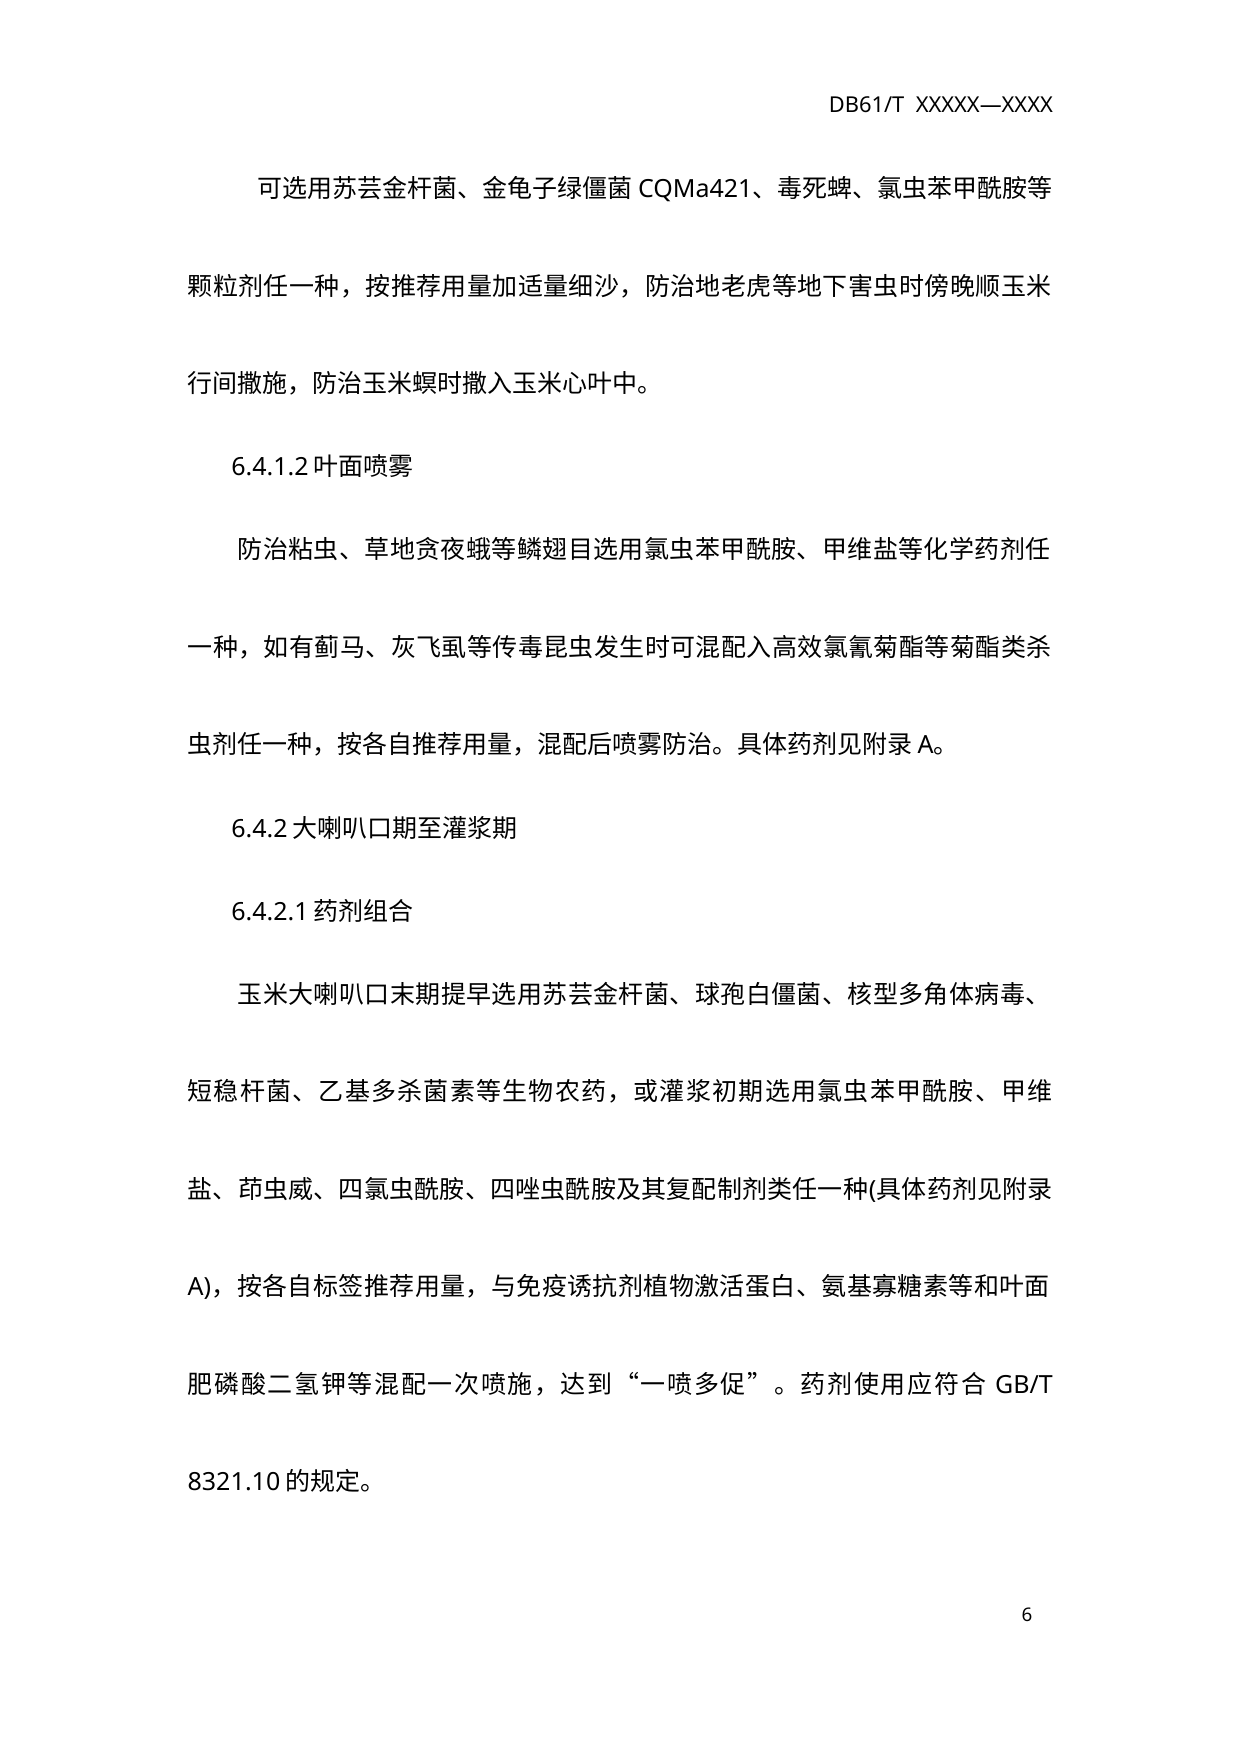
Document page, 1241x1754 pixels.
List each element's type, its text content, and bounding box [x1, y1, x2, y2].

text 6.4.2.1药剂组合 [187, 877, 1053, 942]
text 玉米大喇叭口末期提早选用苏芸金杆菌、球孢白僵菌、核型多角体病毒、短稳杆菌、乙基多杀菌素等生物农药，或灌浆初期选用氯虫苯甲酰胺、甲维盐、茚虫威、四氯虫酰胺、四唑虫酰胺及其复配制剂类任一种(具体药剂见附录A)，按各自标签推荐用量，与免疫诱抗剂植物激活蛋白、氨基寡糖素等和叶面肥磷酸二氢钾等混配一次喷施，达到“一喷多促”。药剂使用应符合GB/T 8321.10的规定。 [187, 960, 1053, 1512]
text 防治粘虫、草地贪夜蛾等鳞翅目选用氯虫苯甲酰胺、甲维盐等化学药剂任一种，如有蓟马、灰飞虱等传毒昆虫发生时可混配入高效氯氰菊酯等菊酯类杀虫剂任一种，按各自推荐用量，混配后喷雾防治。具体药剂见附录A。 [187, 516, 1053, 776]
text 6.4.1.2叶面喷雾 [187, 432, 1053, 497]
text 6.4.2大喇叭口期至灌浆期 [187, 794, 1053, 859]
text 可选用苏芸金杆菌、金龟子绿僵菌CQMa421、毒死蜱、氯虫苯甲酰胺等颗粒剂任一种，按推荐用量加适量细沙，防治地老虎等地下害虫时傍晚顺玉米行间撒施，防治玉米螟时撒入玉米心叶中。 [187, 154, 1053, 414]
